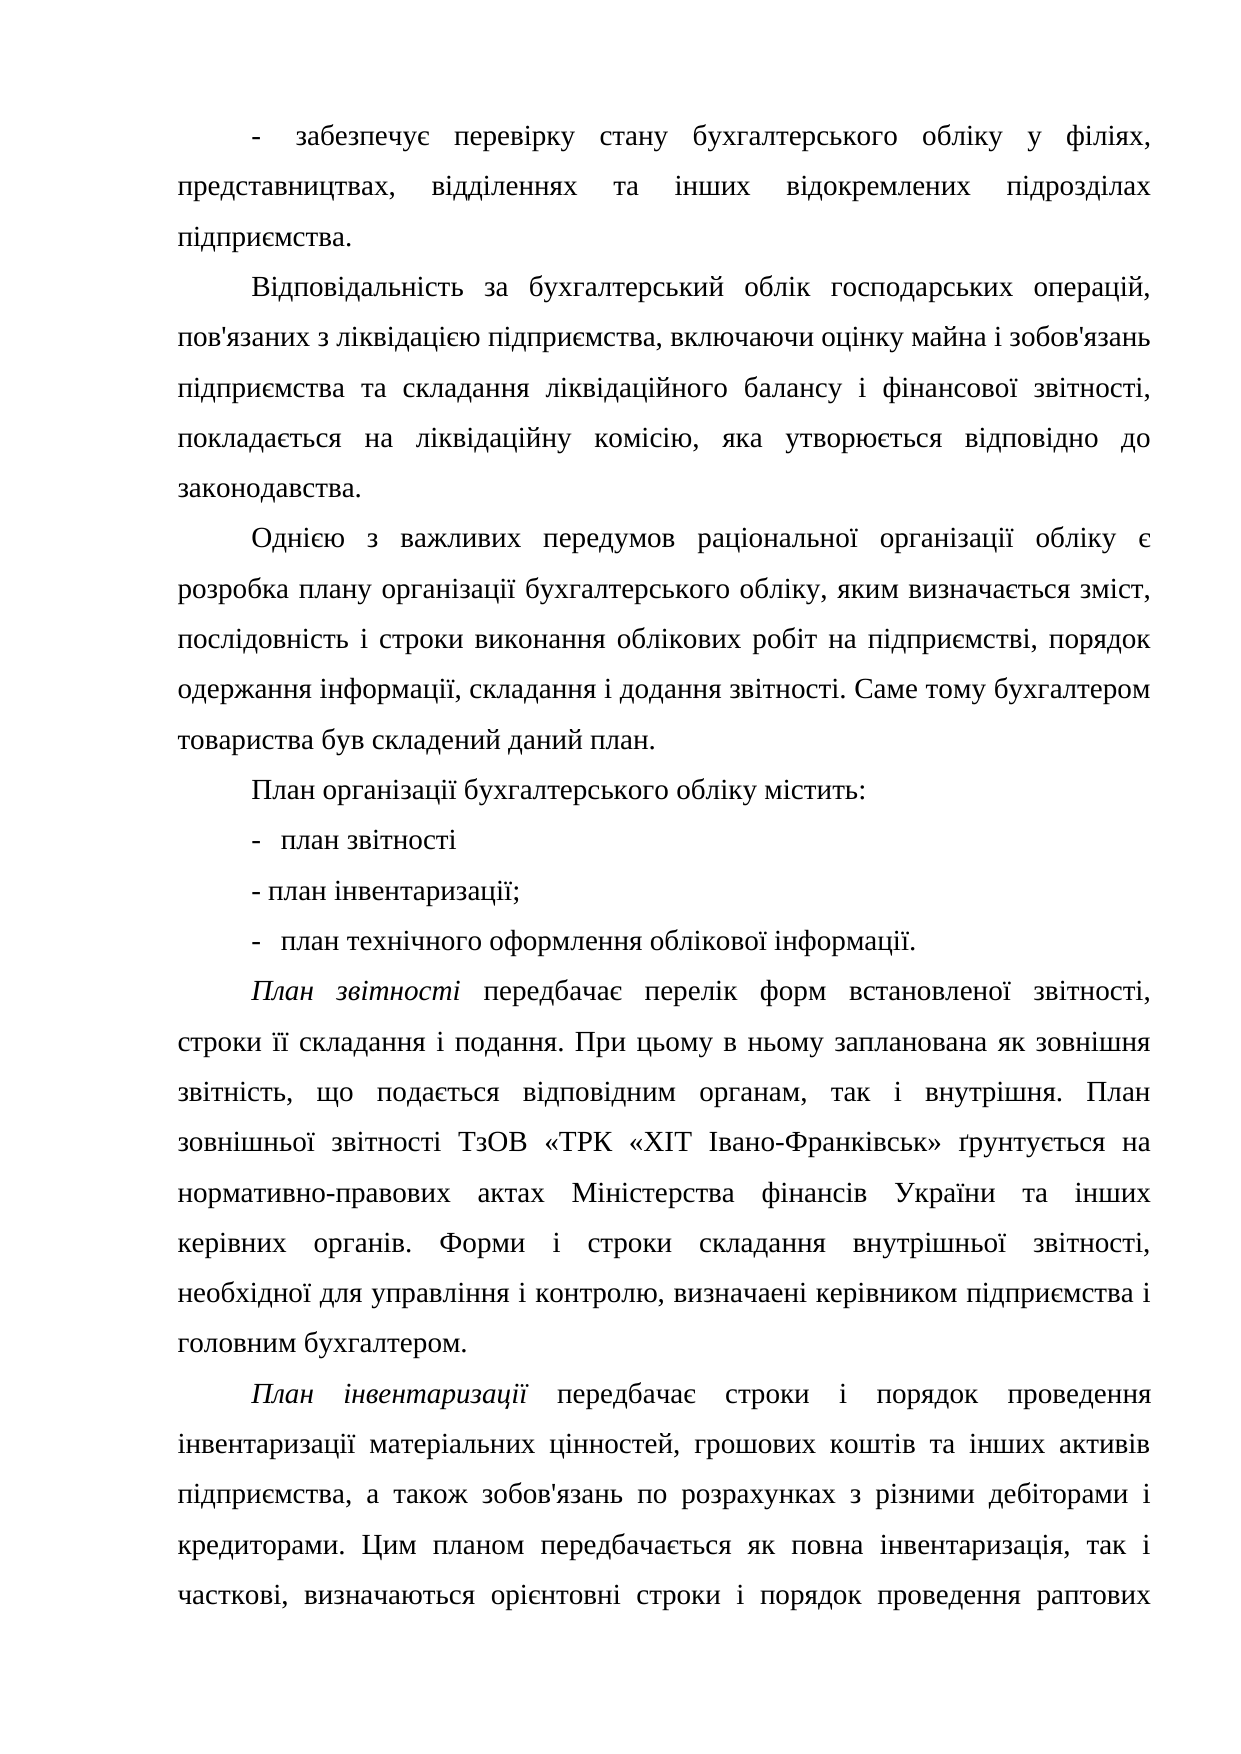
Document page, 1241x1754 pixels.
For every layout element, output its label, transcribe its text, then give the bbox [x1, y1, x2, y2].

text - план інвентаризації; [177, 873, 1152, 906]
text План звітності передбачає перелік форм встановленої звітності, строки її складання і подання. При цьому в ньому запланована як зовнішня звітність, що подається відповідним органам, так і внутрішня. План зовнішньої звітності ТзОВ «ТРК «ХІТ Івано-Франківськ» ґрунтується на нормативно-правових актах Міністерства фінансів України та інших керівних органів. Форми і строки складання внутрішньої звітності, необхідної для управління і контролю, визначаені керівником підприємства і головним бухгалтером. [177, 973, 1152, 1359]
list план технічного оформлення облікової інформації. [177, 923, 1152, 957]
text План організації бухгалтерського обліку містить: [177, 772, 1152, 806]
list забезпечує перевірку стану бухгалтерського обліку у філіях, представництвах, відділеннях та інших відокремлених підрозділах підприємства. [177, 118, 1152, 252]
text Відповідальність за бухгалтерський облік господарських операцій, пов'язаних з ліквідацією підприємства, включаючи оцінку майна і зобов'язань підприємства та складання ліквідаційного балансу і фінансової звітності, покладається на ліквідаційну комісію, яка утворюється відповідно до законодавства. [177, 269, 1152, 504]
text Однією з важливих передумов раціональної організації обліку є розробка плану організації бухгалтерського обліку, яким визначається зміст, послідовність і строки виконання облікових робіт на підприємстві, порядок одержання інформації, складання і додання звітності. Саме тому бухгалтером товариства був складений даний план. [177, 521, 1152, 755]
list план звітності [177, 822, 1152, 856]
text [177, 1376, 1152, 1611]
